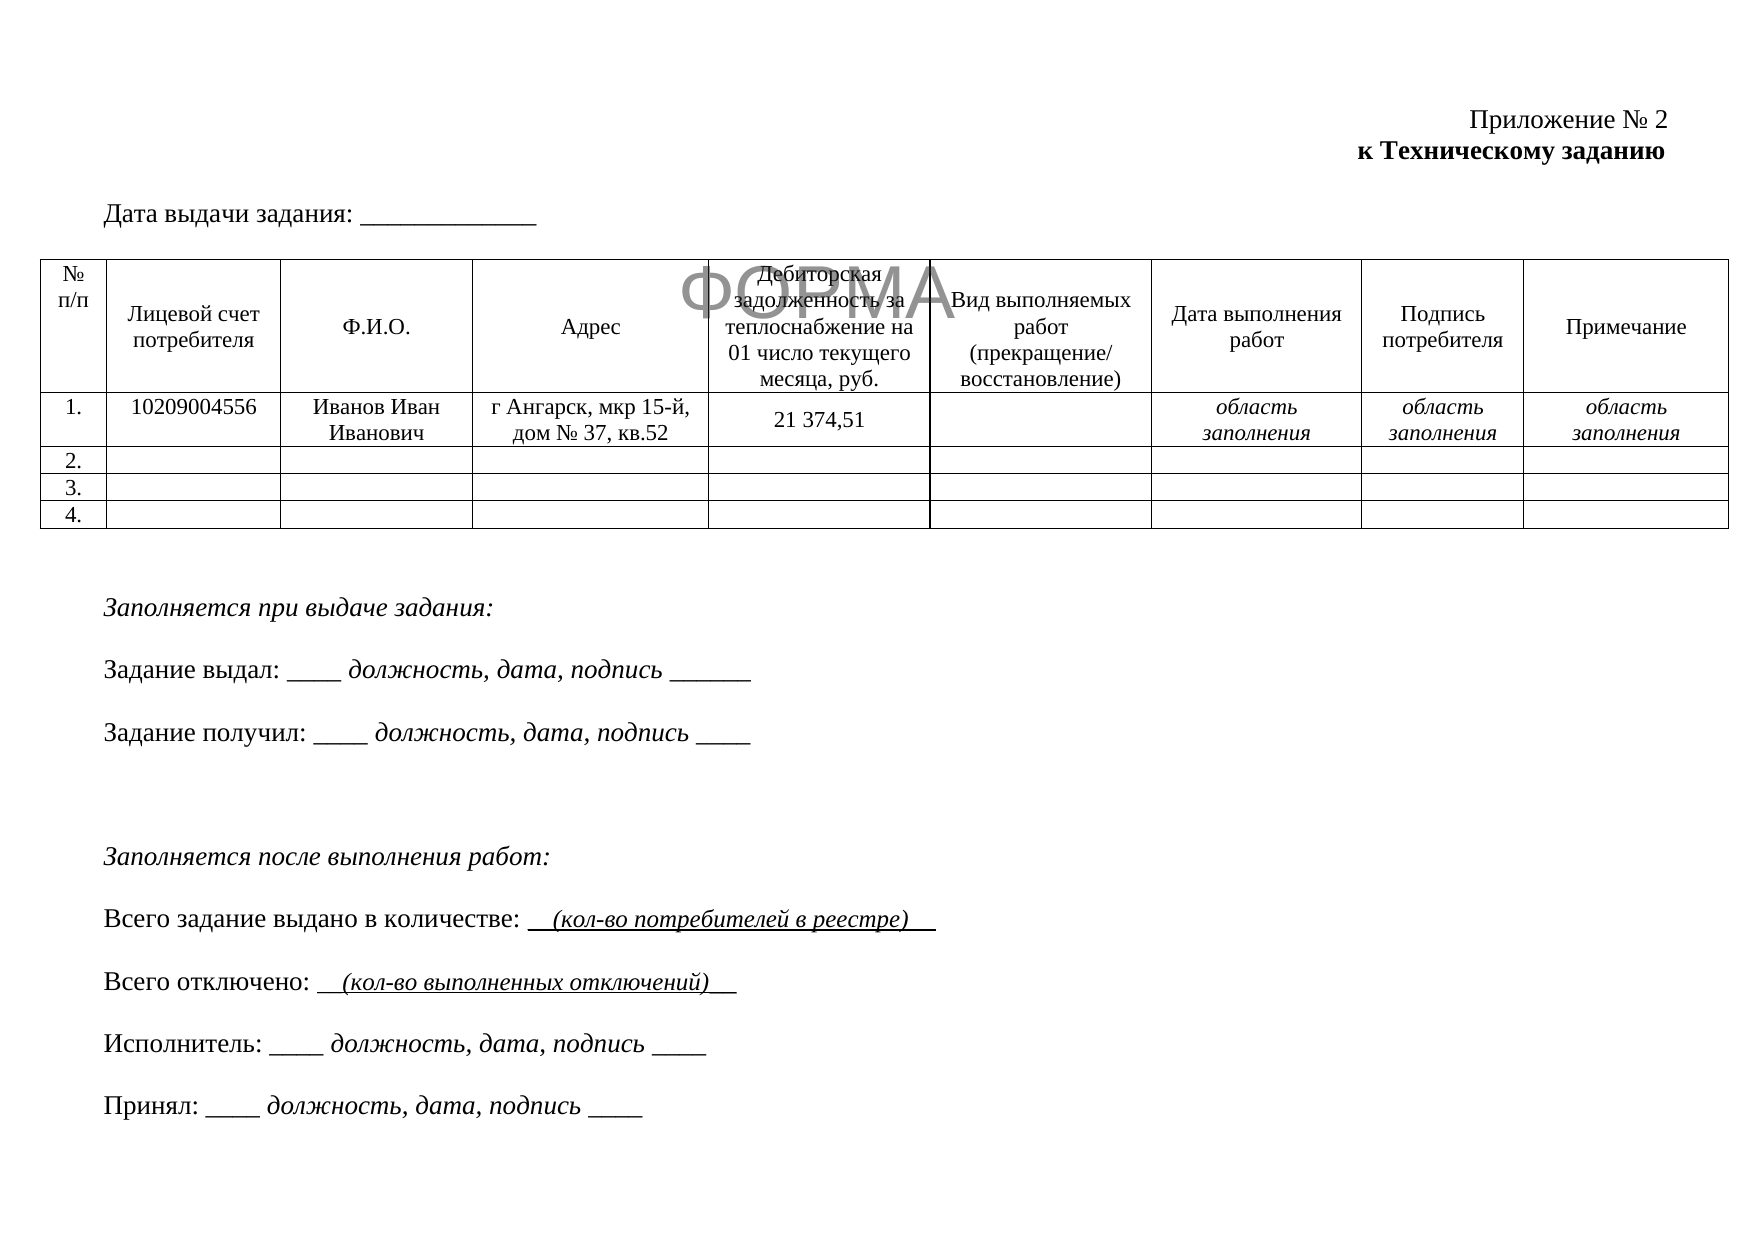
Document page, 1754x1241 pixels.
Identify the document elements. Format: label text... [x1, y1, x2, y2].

table_cell [931, 393, 1151, 446]
table_cell [1362, 474, 1523, 500]
table_cell [107, 447, 280, 473]
table_cell [473, 447, 708, 473]
table_cell [931, 501, 1151, 528]
table_cell [709, 474, 929, 500]
table_cell область заполнения [1152, 393, 1361, 446]
table_cell 4. [41, 501, 106, 528]
text Всего задание выдано в количестве: __(кол-во потребителей в реестре)__ [103, 903, 1665, 934]
table_cell 21 374,51 [709, 393, 929, 446]
table_cell 10209004556 [107, 393, 280, 446]
table_cell [931, 474, 1151, 500]
table_header Подпись потребителя [1362, 260, 1523, 392]
table_cell [709, 447, 929, 473]
table_cell область заполнения [1524, 393, 1728, 446]
table_header Дата выполнения работ [1152, 260, 1361, 392]
text Задание выдал: ____ должность, дата, подпись ______ [103, 653, 1665, 684]
table_cell [473, 474, 708, 500]
table_cell [709, 501, 929, 528]
table_cell [473, 501, 708, 528]
table_cell [281, 474, 472, 500]
table_header Адрес [473, 260, 708, 392]
table_cell [1152, 474, 1361, 500]
table_header Дебиторская задолженность за теплоснабжение на 01 число текущего месяца, руб. [709, 260, 929, 392]
table_cell г Ангарск, мкр 15-й, дом № 37, кв.52 [473, 393, 708, 446]
table_cell [1152, 447, 1361, 473]
table_cell [1524, 474, 1728, 500]
table_cell 3. [41, 474, 106, 500]
text к Техническому заданию [103, 134, 1665, 166]
table_header Лицевой счет потребителя [107, 260, 280, 392]
table_cell [107, 474, 280, 500]
table_cell [1362, 447, 1523, 473]
table_header Вид выполняемых работ (прекращение/ восстановление) [931, 260, 1151, 392]
text Принял: ____ должность, дата, подпись ____ [103, 1089, 1665, 1121]
table_cell [931, 447, 1151, 473]
list Приложение № 2 [103, 103, 1668, 134]
table_cell [281, 447, 472, 473]
text Всего отключено: __(кол-во выполненных отключений)__ [103, 965, 1665, 996]
table_header Примечание [1524, 260, 1728, 392]
table_cell [107, 501, 280, 528]
table_cell [281, 501, 472, 528]
text Дата выдачи задания: _____________ [103, 197, 1665, 228]
text Исполнитель: ____ должность, дата, подпись ____ [103, 1027, 1665, 1058]
table_cell [1524, 447, 1728, 473]
text Заполняется после выполнения работ: [103, 840, 1665, 871]
table_cell [1524, 501, 1728, 528]
text Заполняется при выдаче задания: [103, 591, 1665, 622]
table_cell Иванов Иван Иванович [281, 393, 472, 446]
table_header Ф.И.О. [281, 260, 472, 392]
table_header № п/п [41, 260, 106, 392]
table_cell 2. [41, 447, 106, 473]
table_cell 1. [41, 393, 106, 446]
table_cell [1362, 501, 1523, 528]
table_cell область заполнения [1362, 393, 1523, 446]
table_cell [1152, 501, 1361, 528]
text Задание получил: ____ должность, дата, подпись ____ [103, 716, 1665, 747]
